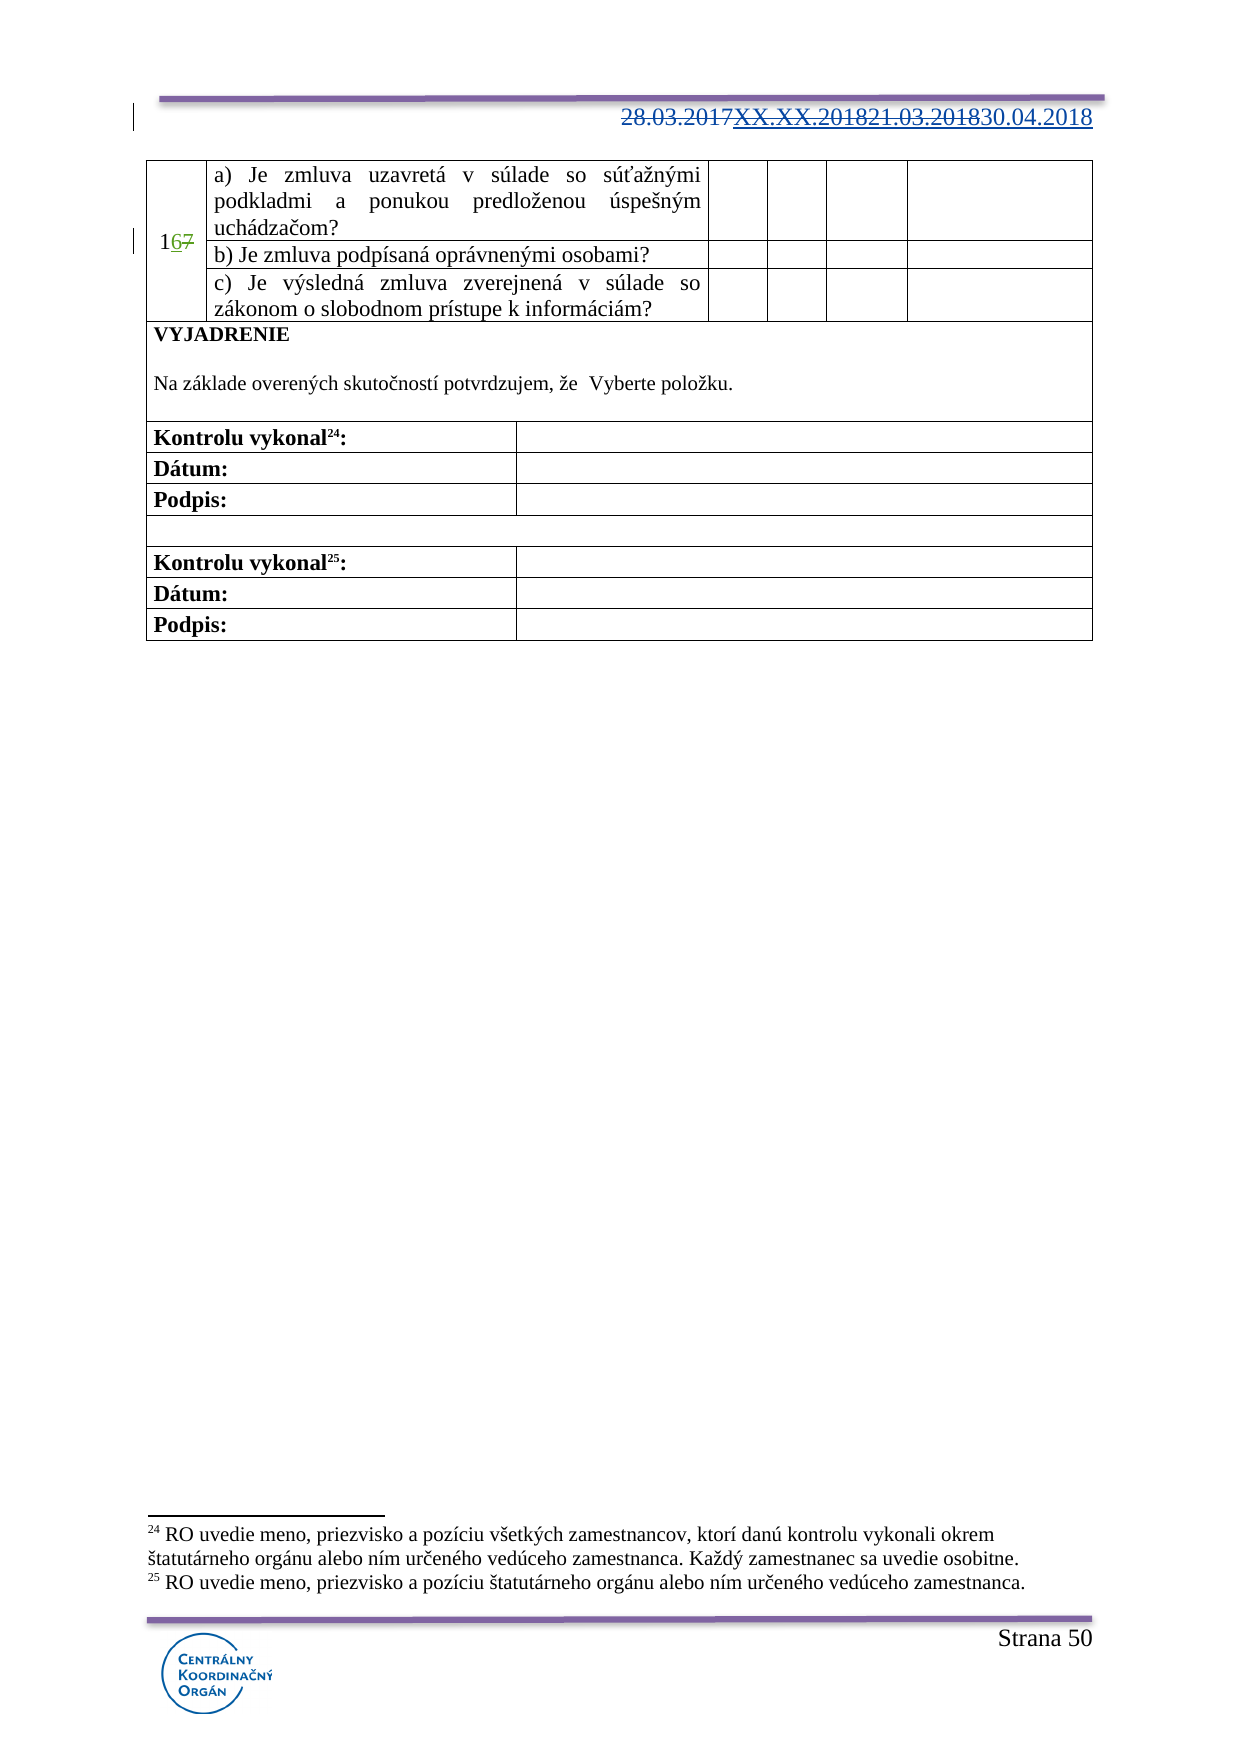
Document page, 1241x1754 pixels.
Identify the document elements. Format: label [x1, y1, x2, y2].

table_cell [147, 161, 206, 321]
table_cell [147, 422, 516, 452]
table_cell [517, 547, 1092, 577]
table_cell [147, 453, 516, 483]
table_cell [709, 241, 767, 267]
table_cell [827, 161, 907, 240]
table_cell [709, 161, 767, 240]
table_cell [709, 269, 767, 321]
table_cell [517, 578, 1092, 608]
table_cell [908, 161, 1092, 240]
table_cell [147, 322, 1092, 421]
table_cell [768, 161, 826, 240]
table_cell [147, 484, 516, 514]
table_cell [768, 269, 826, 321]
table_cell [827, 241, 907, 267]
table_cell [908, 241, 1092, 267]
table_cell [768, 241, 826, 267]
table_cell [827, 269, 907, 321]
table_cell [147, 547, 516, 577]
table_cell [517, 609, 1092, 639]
picture [159, 1631, 272, 1713]
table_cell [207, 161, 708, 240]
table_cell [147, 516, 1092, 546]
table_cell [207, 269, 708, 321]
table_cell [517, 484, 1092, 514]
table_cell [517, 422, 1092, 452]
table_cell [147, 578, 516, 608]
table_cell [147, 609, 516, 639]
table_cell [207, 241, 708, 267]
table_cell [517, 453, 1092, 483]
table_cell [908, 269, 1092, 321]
